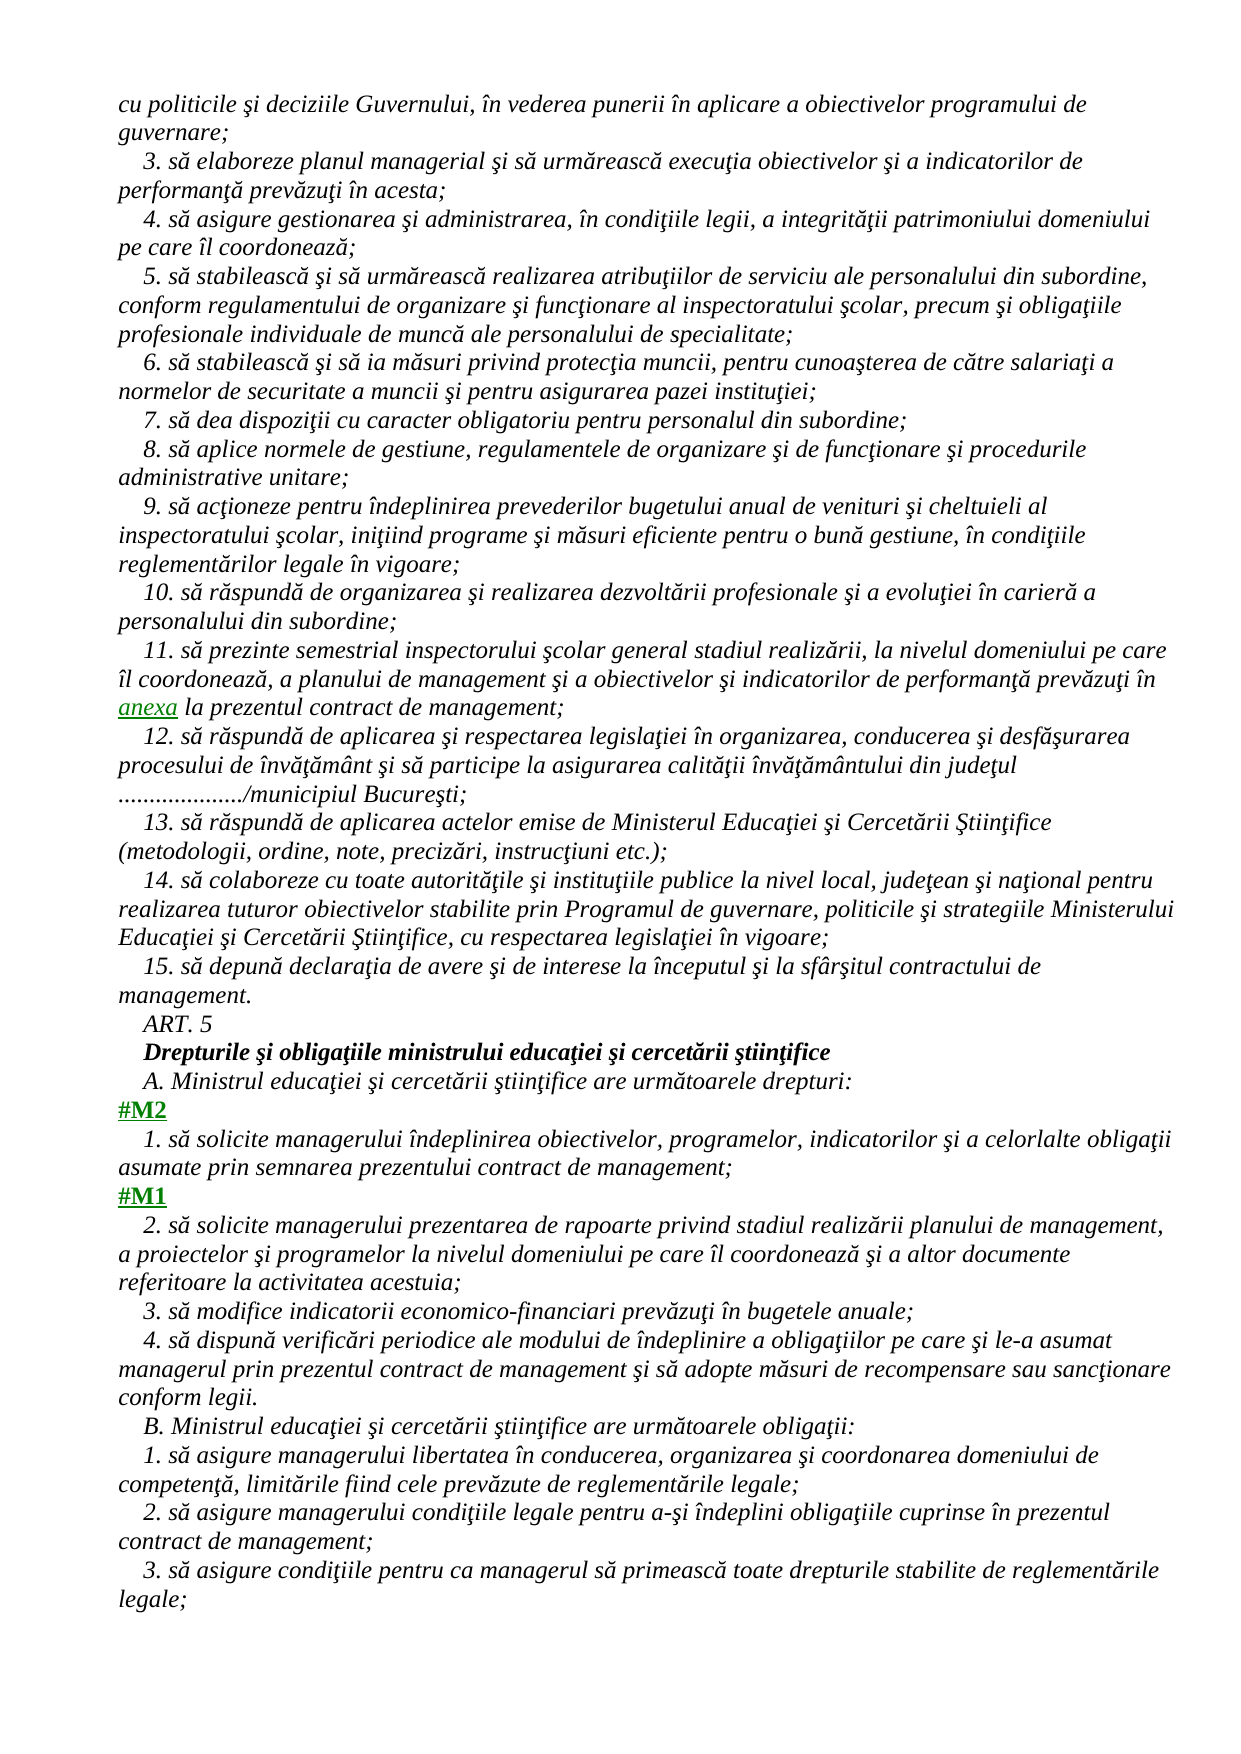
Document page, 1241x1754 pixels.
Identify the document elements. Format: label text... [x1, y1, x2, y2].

text 1. să solicite managerului îndeplinirea obiectivelor, programelor, indicatorilor şi a celorlalte obligaţii asumate prin semnarea prezentului contract de management; [118, 1124, 1181, 1181]
text 3. să elaboreze planul managerial şi să urmărească execuţia obiectivelor şi a indicatorilor de performanţă prevăzuţi în acesta; [118, 146, 1181, 204]
text 14. să colaboreze cu toate autorităţile şi instituţiile publice la nivel local, judeţean şi naţional pentru realizarea tuturor obiectivelor stabilite prin Programul de guvernare, politicile şi strategiile Ministerului Educaţiei şi Cercetării Ştiinţifice, cu respectarea legislaţiei în vigoare; [118, 865, 1181, 951]
text 3. să asigure condiţiile pentru ca managerul să primească toate drepturile stabilite de reglementările legale; [118, 1555, 1181, 1612]
text #M1 [118, 1181, 1181, 1210]
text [118, 89, 1181, 146]
text 2. să asigure managerului condiţiile legale pentru a-şi îndeplini obligaţiile cuprinse în prezentul contract de management; [118, 1497, 1181, 1555]
text 4. să dispună verificări periodice ale modului de îndeplinire a obligaţiilor pe care şi le-a asumat managerul prin prezentul contract de management şi să adopte măsuri de recompensare sau sancţionare conform legii. [118, 1325, 1181, 1411]
text 9. să acţioneze pentru îndeplinirea prevederilor bugetului anual de venituri şi cheltuieli al inspectoratului şcolar, iniţiind programe şi măsuri eficiente pentru o bună gestiune, în condiţiile reglementărilor legale în vigoare; [118, 491, 1181, 577]
text 8. să aplice normele de gestiune, regulamentele de organizare şi de funcţionare şi procedurile administrative unitare; [118, 434, 1181, 491]
text 12. să răspundă de aplicarea şi respectarea legislaţiei în organizarea, conducerea şi desfăşurarea procesului de învăţământ şi să participe la asigurarea calităţii învăţământului din judeţul ..................../municipiul Bucureşti; [118, 721, 1181, 807]
text 2. să solicite managerului prezentarea de rapoarte privind stadiul realizării planului de management, a proiectelor şi programelor la nivelul domeniului pe care îl coordonează şi a altor documente referitoare la activitatea acestuia; [118, 1210, 1181, 1296]
text 13. să răspundă de aplicarea actelor emise de Ministerul Educaţiei şi Cercetării Ştiinţifice (metodologii, ordine, note, precizări, instrucţiuni etc.); [118, 807, 1181, 865]
text A. Ministrul educaţiei şi cercetării ştiinţifice are următoarele drepturi: [118, 1066, 1181, 1095]
text 3. să modifice indicatorii economico-financiari prevăzuţi în bugetele anuale; [118, 1296, 1181, 1325]
text 10. să răspundă de organizarea şi realizarea dezvoltării profesionale şi a evoluţiei în carieră a personalului din subordine; [118, 577, 1181, 635]
text 7. să dea dispoziţii cu caracter obligatoriu pentru personalul din subordine; [118, 405, 1181, 434]
text 6. să stabilească şi să ia măsuri privind protecţia muncii, pentru cunoaşterea de către salariaţi a normelor de securitate a muncii şi pentru asigurarea pazei instituţiei; [118, 347, 1181, 405]
text ART. 5 [118, 1009, 1181, 1037]
text 5. să stabilească şi să urmărească realizarea atribuţiilor de serviciu ale personalului din subordine, conform regulamentului de organizare şi funcţionare al inspectoratului şcolar, precum şi obligaţiile profesionale individuale de muncă ale personalului de specialitate; [118, 261, 1181, 347]
text 15. să depună declaraţia de avere şi de interese la începutul şi la sfârşitul contractului de management. [118, 951, 1181, 1009]
text 4. să asigure gestionarea şi administrarea, în condiţiile legii, a integrităţii patrimoniului domeniului pe care îl coordonează; [118, 204, 1181, 261]
text 11. să prezinte semestrial inspectorului şcolar general stadiul realizării, la nivelul domeniului pe care îl coordonează, a planului de management şi a obiectivelor şi indicatorilor de performanţă prevăzuţi în anexa la prezentul contract de management; [118, 635, 1181, 721]
text B. Ministrul educaţiei şi cercetării ştiinţifice are următoarele obligaţii: [118, 1411, 1181, 1440]
text 1. să asigure managerului libertatea în conducerea, organizarea şi coordonarea domeniului de competenţă, limitările fiind cele prevăzute de reglementările legale; [118, 1440, 1181, 1497]
text Drepturile şi obligaţiile ministrului educaţiei şi cercetării ştiinţifice [118, 1037, 1181, 1066]
text #M2 [118, 1095, 1181, 1124]
